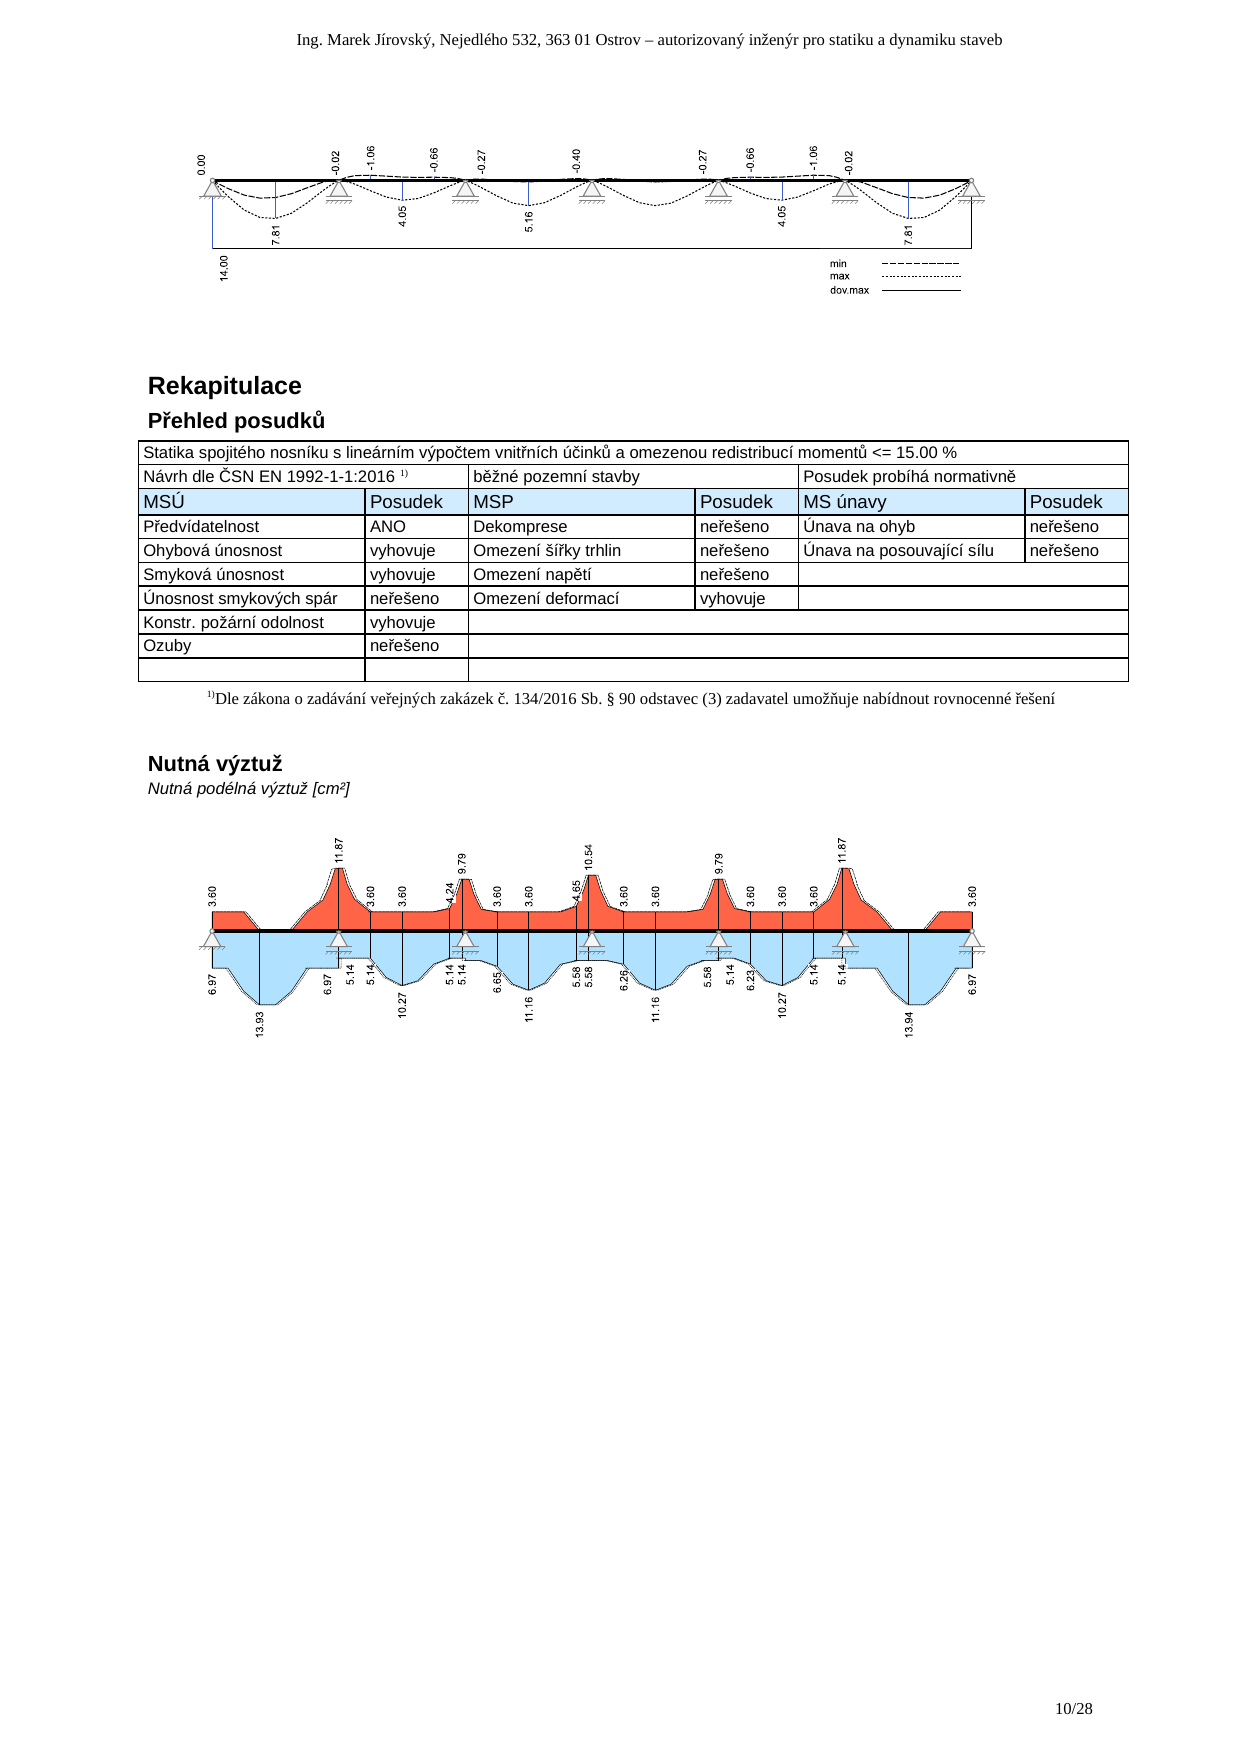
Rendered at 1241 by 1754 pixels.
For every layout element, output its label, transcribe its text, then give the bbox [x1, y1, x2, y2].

table_cell Omezení napětí [469, 563, 694, 585]
text Nutná výztuž [148, 751, 1093, 776]
text Rekapitulace [148, 371, 1093, 399]
table_cell Únava na posouvající sílu [799, 539, 1024, 562]
table_cell vyhovuje [366, 563, 468, 585]
table_cell Ozuby [139, 635, 364, 657]
table_cell MSP [469, 489, 694, 514]
table_cell Omezení šířky trhlin [469, 539, 694, 562]
table_cell Únava na ohyb [799, 516, 1024, 538]
table_cell vyhovuje [696, 587, 798, 609]
table_cell neřešeno [1026, 516, 1128, 538]
table_cell Návrh dle ČSN EN 1992-1-1:2016 1) [139, 465, 468, 488]
table_cell běžné pozemní stavby [469, 465, 798, 488]
table_cell Dekomprese [469, 516, 694, 538]
table_cell [139, 659, 364, 681]
table_cell [799, 563, 1128, 585]
table_cell MS únavy [799, 489, 1024, 514]
table_cell neřešeno [696, 516, 798, 538]
table_cell vyhovuje [366, 539, 468, 562]
table_cell [799, 587, 1128, 609]
table_cell [469, 635, 1128, 657]
text Přehled posudků [148, 408, 1093, 433]
table_cell vyhovuje [366, 611, 468, 633]
table_cell Konstr. požární odolnost [139, 611, 364, 633]
text 1)Dle zákona o zadávání veřejných zakázek č. 134/2016 Sb. § 90 odstavec (3) zadavatel umožňuje nabídnout rovnocenné řešení [148, 689, 1093, 708]
table_cell ANO [366, 516, 468, 538]
table_header Statika spojitého nosníku s lineárním výpočtem vnitřních účinků a omezenou redistribucí momentů <= 15.00 % [139, 442, 1128, 464]
table_cell neřešeno [1026, 539, 1128, 562]
table_cell [469, 611, 1128, 633]
table_cell Předvídatelnost [139, 516, 364, 538]
table_cell MSÚ [139, 489, 364, 514]
table_cell Omezení deformací [469, 587, 694, 609]
table_cell neřešeno [366, 635, 468, 657]
table_cell Ohybová únosnost [139, 539, 364, 562]
table_cell Posudek [366, 489, 468, 514]
table_cell Posudek [1026, 489, 1128, 514]
table_cell neřešeno [696, 563, 798, 585]
table_cell Posudek probíhá normativně [799, 465, 1128, 488]
table_cell neřešeno [696, 539, 798, 562]
table_cell neřešeno [366, 587, 468, 609]
table_cell [366, 659, 468, 681]
table_cell Smyková únosnost [139, 563, 364, 585]
text Nutná podélná výztuž [cm²] [148, 779, 1093, 798]
table_cell Posudek [696, 489, 798, 514]
table_cell [469, 659, 1128, 681]
table_cell Únosnost smykových spár [139, 587, 364, 609]
